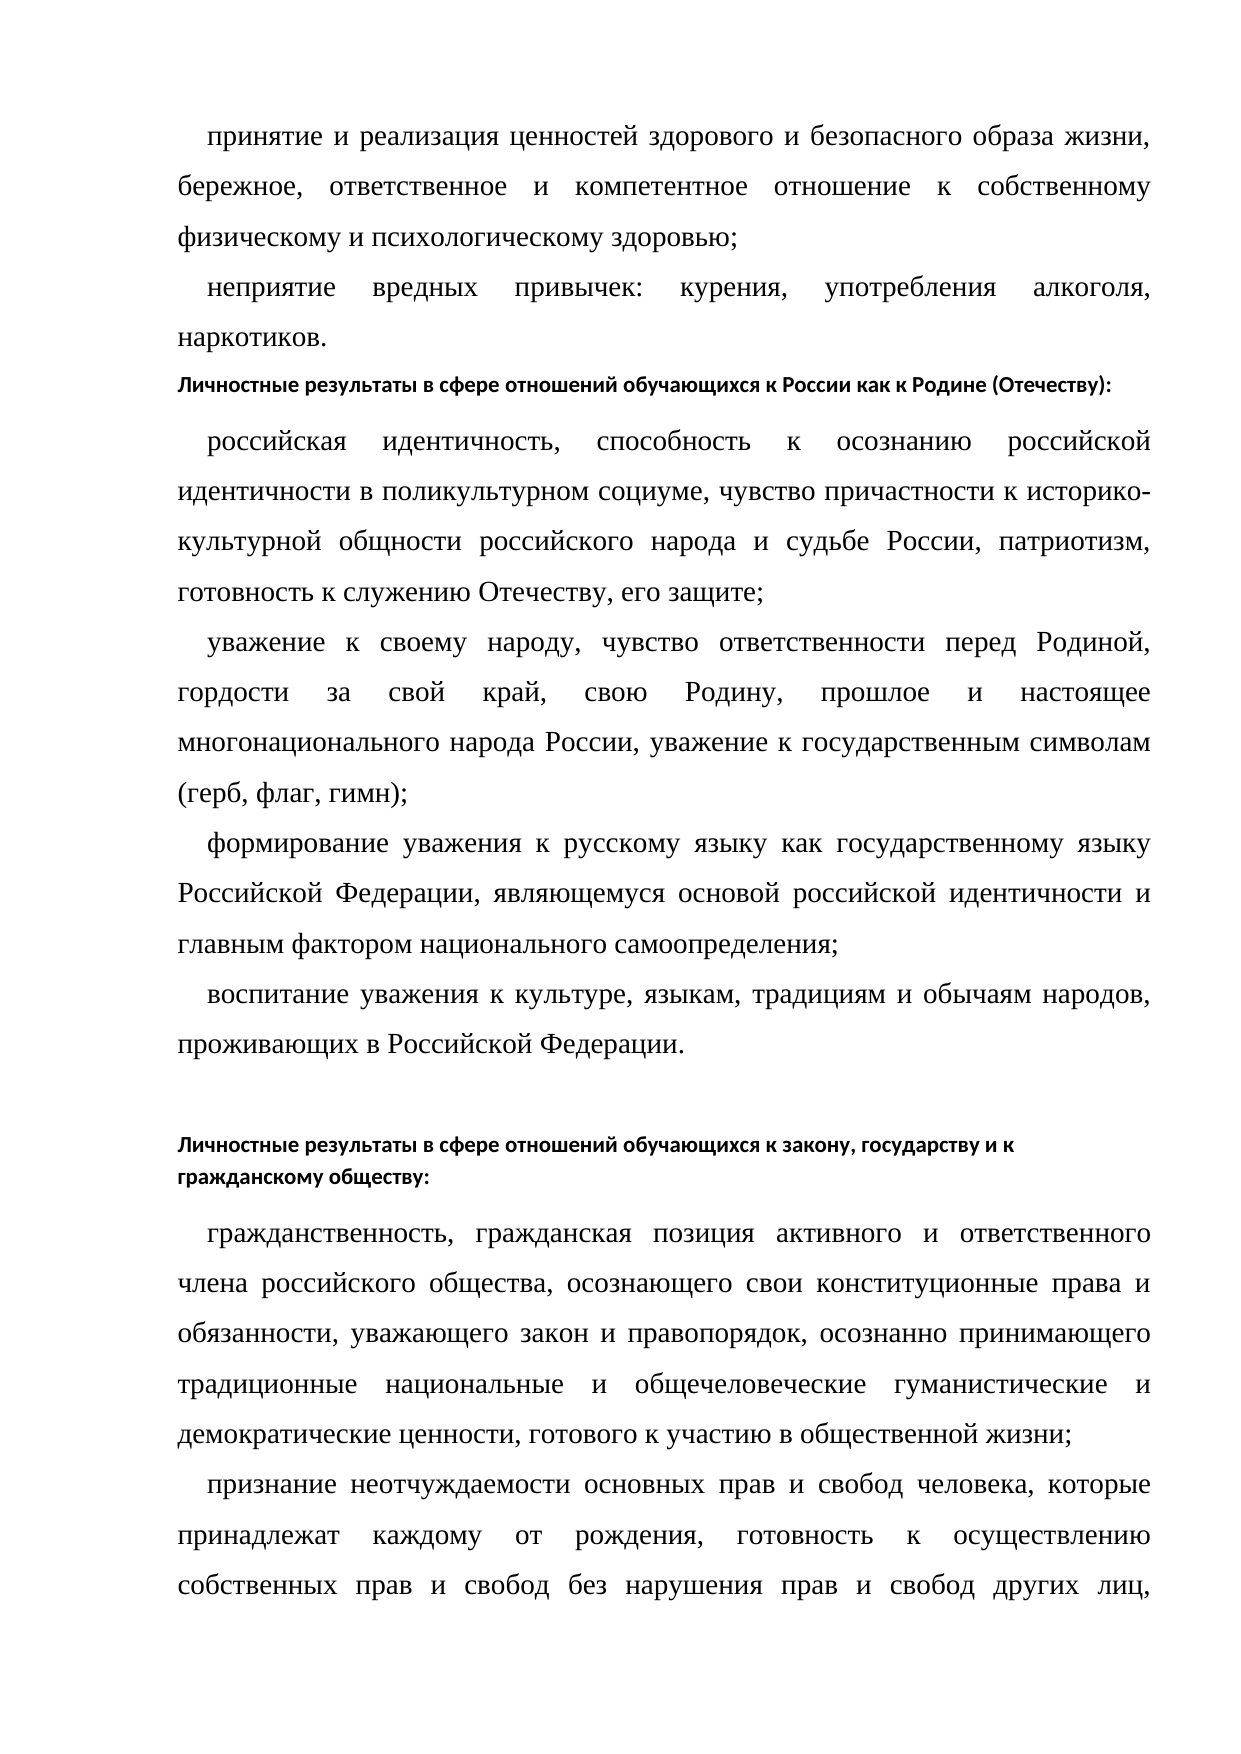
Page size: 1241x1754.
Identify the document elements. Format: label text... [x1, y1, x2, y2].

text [177, 1467, 1152, 1601]
text воспитание уважения к культуре, языкам, традициям и обычаям народов, проживающих в Российской Федерации. [177, 976, 1152, 1060]
text уважение к своему народу, чувство ответственности перед Родиной, гордости за свой край, свою Родину, прошлое и настоящее многонационального народа России, уважение к государственным символам (герб, флаг, гимн); [177, 624, 1152, 808]
text Личностные результаты в сфере отношений обучающихся к закону, государству и к гражданскому обществу: [177, 1130, 1152, 1190]
text российская идентичность, способность к осознанию российской идентичности в поликультурном социуме, чувство причастности к историко-культурной общности российского народа и судьбе России, патриотизм, готовность к служению Отечеству, его защите; [177, 423, 1152, 607]
text гражданственность, гражданская позиция активного и ответственного члена российского общества, осознающего свои конституционные права и обязанности, уважающего закон и правопорядок, осознанно принимающего традиционные национальные и общечеловеческие гуманистические и демократические ценности, готового к участию в общественной жизни; [177, 1215, 1152, 1450]
text Личностные результаты в сфере отношений обучающихся к России как к Родине (Отечеству): [177, 370, 1152, 398]
text принятие и реализация ценностей здорового и безопасного образа жизни, бережное, ответственное и компетентное отношение к собственному физическому и психологическому здоровью; [177, 118, 1152, 252]
text неприятие вредных привычек: курения, употребления алкоголя, наркотиков. [177, 269, 1152, 353]
text формирование уважения к русскому языку как государственному языку Российской Федерации, являющемуся основой российской идентичности и главным фактором национального самоопределения; [177, 825, 1152, 959]
